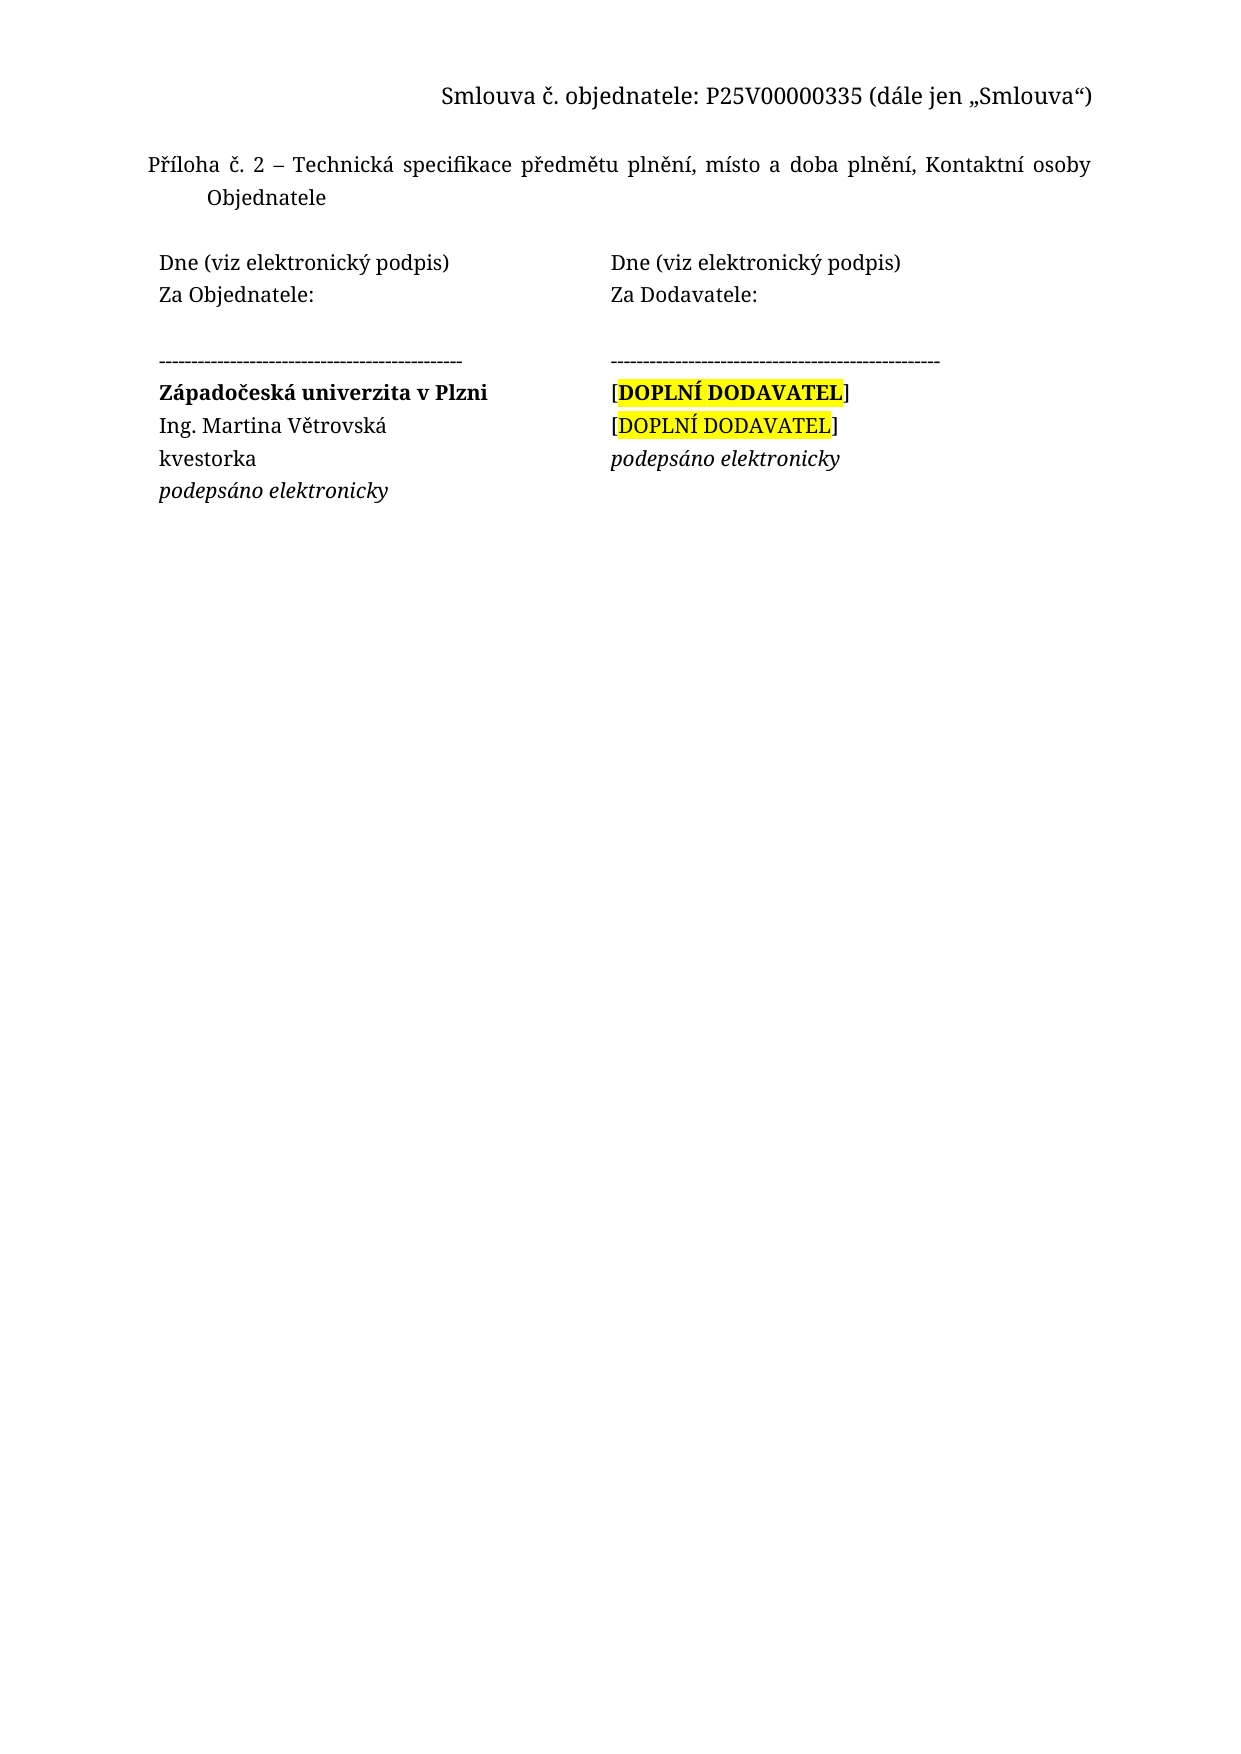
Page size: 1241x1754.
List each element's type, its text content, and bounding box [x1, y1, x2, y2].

table_header Dne (viz elektronický podpis) Za Dodavatele: --------------------------------------------------- [DOPLNÍ DODAVATEL] [DOPLNÍ DODAVATEL] podepsáno elektronicky [599, 248, 1051, 508]
table_header Dne (viz elektronický podpis) Za Objednatele: ----------------------------------------------- Západočeská univerzita v Plzni Ing. Martina Větrovská kvestorka podepsáno elektronicky [148, 248, 599, 508]
text Příloha č. 2 – Technická specifikace předmětu plnění, místo a doba plnění, Kontaktní osoby Objednatele [148, 150, 1093, 211]
